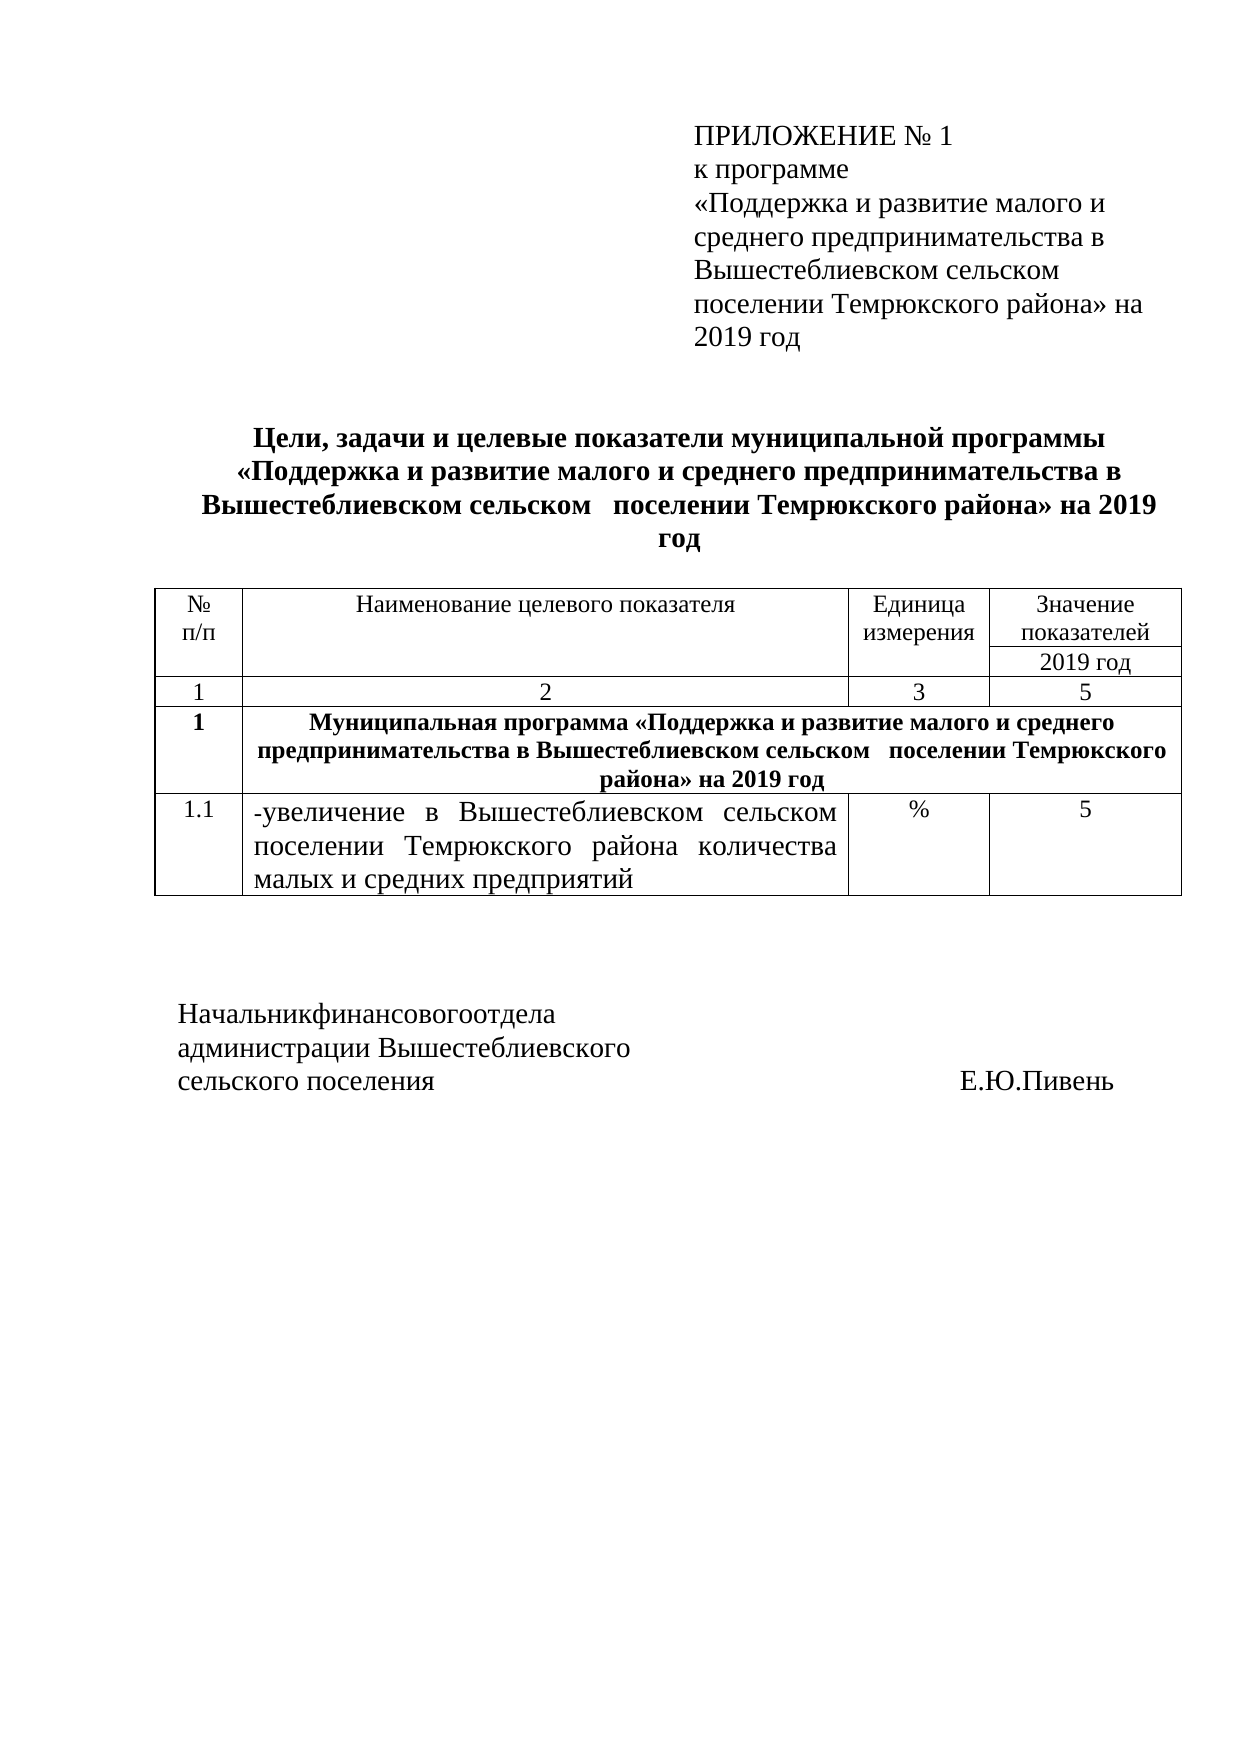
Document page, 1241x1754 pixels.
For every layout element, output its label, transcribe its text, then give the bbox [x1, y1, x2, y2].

table_header Единица измерения [849, 589, 989, 676]
table_cell Муниципальная программа «Поддержка и развитие малого и среднего предпринимательства в Вышестеблиевском сельском поселении Темрюкского района» на 2019 год [243, 707, 1181, 793]
text сельского поселения Е.Ю.Пивень [177, 1063, 1181, 1097]
table_cell 1 [156, 707, 242, 793]
table_cell % [849, 794, 989, 895]
text к программе [693, 152, 1181, 185]
table_cell 2019 год [990, 647, 1181, 676]
text ПРИЛОЖЕНИЕ № 1 [693, 118, 1181, 152]
text администрации Вышестеблиевского [177, 1030, 1181, 1063]
table_cell 5 [990, 794, 1181, 895]
text «Поддержка и развитие малого и среднего предпринимательства в Вышестеблиевском сельском поселении Темрюкского района» на 2019 год [693, 185, 1181, 353]
table_cell -увеличение в Вышестеблиевском сельском поселении Темрюкского района количества малых и средних предприятий [243, 794, 848, 895]
table_header Значение показателей [990, 589, 1181, 646]
table_cell 1 [156, 677, 242, 706]
table_cell 3 [849, 677, 989, 706]
text Начальникфинансовогоотдела [177, 996, 1181, 1030]
text Цели, задачи и целевые показатели муниципальной программы «Поддержка и развитие малого и среднего предпринимательства в Вышестеблиевском сельском поселении Темрюкского района» на 2019 год [177, 420, 1181, 554]
table_cell 5 [990, 677, 1181, 706]
table_cell 2 [243, 677, 848, 706]
table_header № п/п [156, 589, 242, 676]
table_header Наименование целевого показателя [243, 589, 848, 676]
table_cell 1.1 [156, 794, 242, 895]
